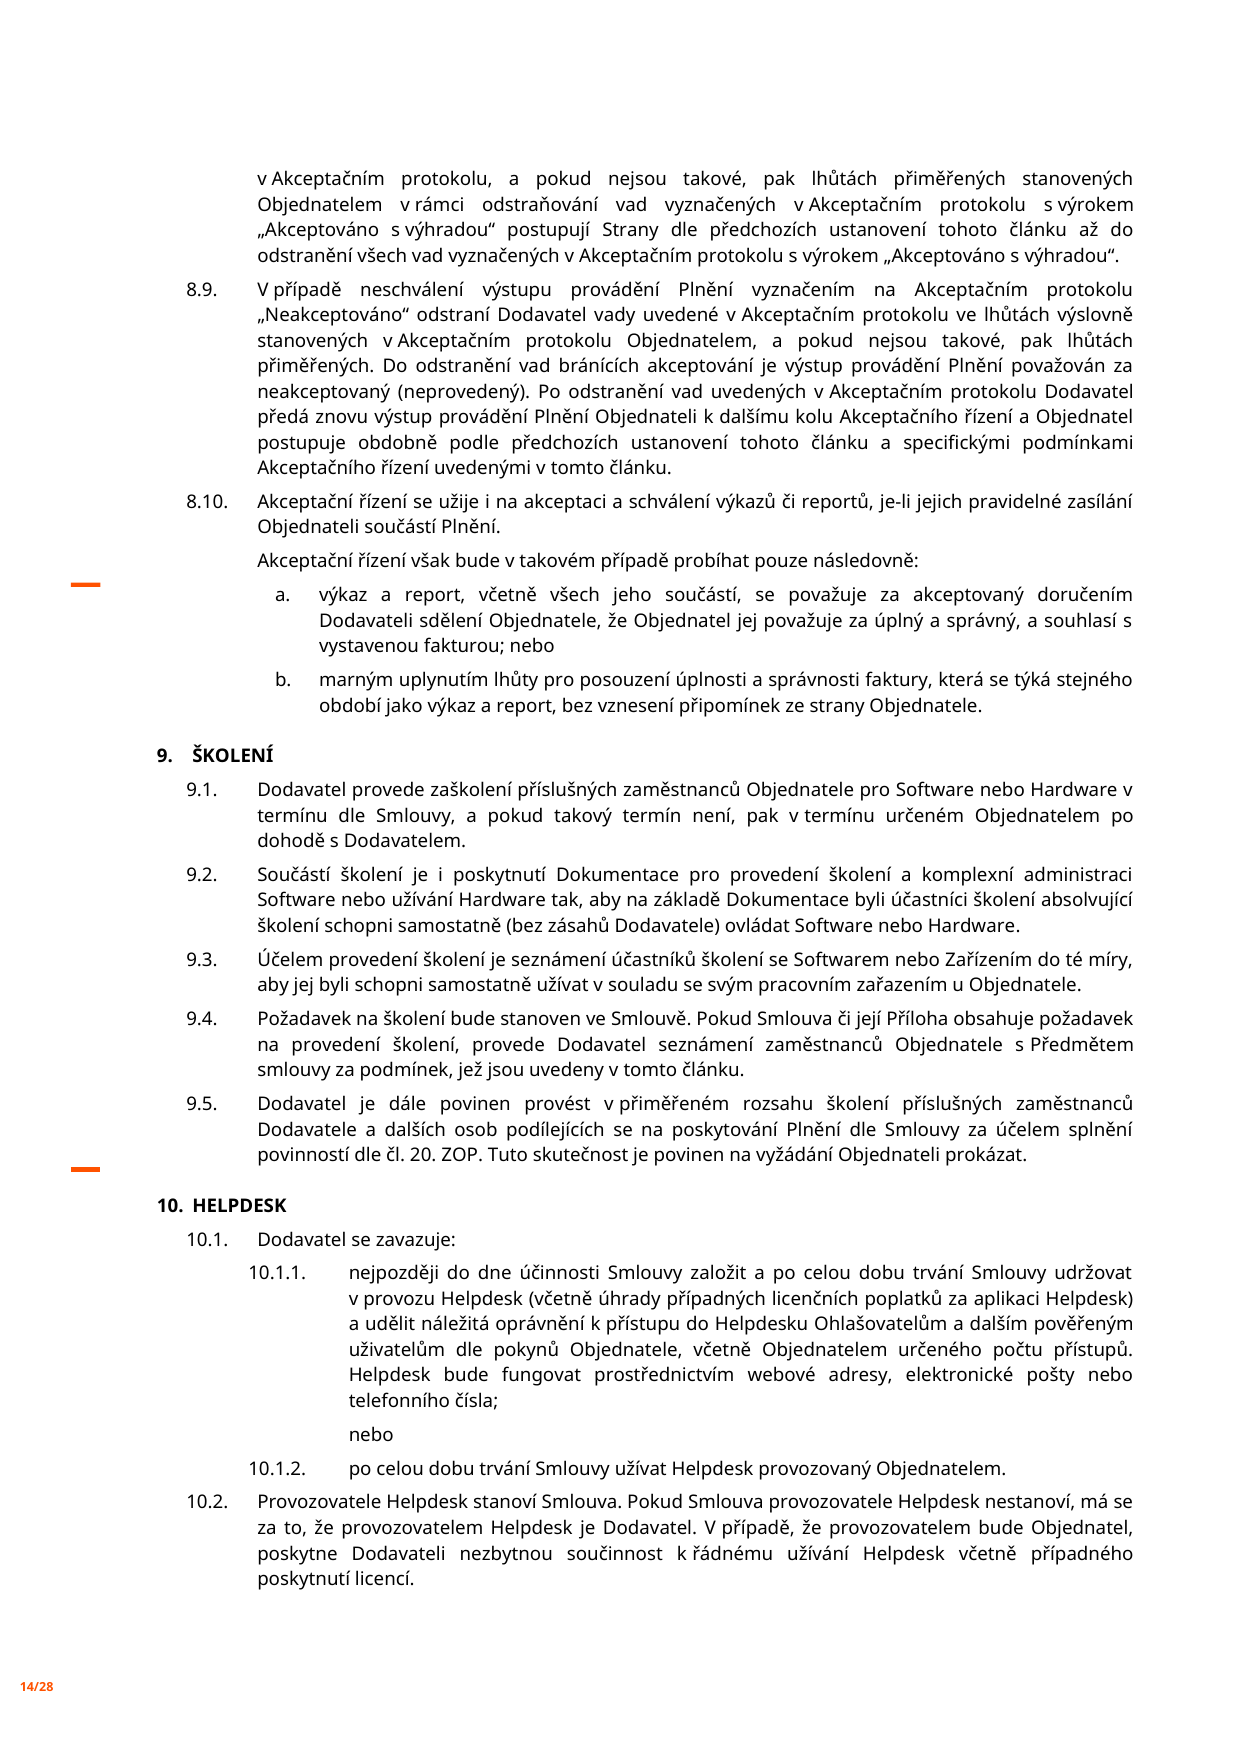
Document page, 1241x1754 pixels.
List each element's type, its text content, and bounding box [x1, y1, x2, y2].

list Akceptační řízení však bude v takovém případě probíhat pouze následovně: [257, 548, 1134, 573]
text Školení [157, 742, 1134, 768]
text Dodavatel se zavazuje: [186, 1226, 1134, 1251]
list nebo [348, 1421, 1134, 1447]
list výkaz a report, včetně všech jeho součástí, se považuje za akceptovaný doručením Dodavateli sdělení Objednatele, že Objednatel jej považuje za úplný a správný, a souhlasí s vystavenou fakturou; nebo [275, 582, 1134, 658]
text po celou dobu trvání Smlouvy užívat Helpdesk provozovaný Objednatelem. [248, 1455, 1134, 1481]
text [186, 165, 1134, 267]
list marným uplynutím lhůty pro posouzení úplnosti a správnosti faktury, která se týká stejného období jako výkaz a report, bez vznesení připomínek ze strany Objednatele. [275, 666, 1134, 717]
text HELPdesk [157, 1192, 1134, 1217]
text V případě neschválení výstupu provádění Plnění vyznačením na Akceptačním protokolu „Neakceptováno“ odstraní Dodavatel vady uvedené v Akceptačním protokolu ve lhůtách výslovně stanovených v Akceptačním protokolu Objednatelem, a pokud nejsou takové, pak lhůtách přiměřených. Do odstranění vad bránících akceptování je výstup provádění Plnění považován za neakceptovaný (neprovedený). Po odstranění vad uvedených v Akceptačním protokolu Dodavatel předá znovu výstup provádění Plnění Objednateli k dalšímu kolu Akceptačního řízení a Objednatel postupuje obdobně podle předchozích ustanovení tohoto článku a specifickými podmínkami Akceptačního řízení uvedenými v tomto článku. [186, 276, 1134, 480]
text Akceptační řízení se užije i na akceptaci a schválení výkazů či reportů, je-li jejich pravidelné zasílání Objednateli součástí Plnění. [186, 488, 1134, 539]
text Požadavek na školení bude stanoven ve Smlouvě. Pokud Smlouva či její Příloha obsahuje požadavek na provedení školení, provede Dodavatel seznámení zaměstnanců Objednatele s Předmětem smlouvy za podmínek, jež jsou uvedeny v tomto článku. [186, 1006, 1134, 1082]
text Účelem provedení školení je seznámení účastníků školení se Softwarem nebo Zařízením do té míry, aby jej byli schopni samostatně užívat v souladu se svým pracovním zařazením u Objednatele. [186, 946, 1134, 997]
text Součástí školení je i poskytnutí Dokumentace pro provedení školení a komplexní administraci Software nebo užívání Hardware tak, aby na základě Dokumentace byli účastníci školení absolvující školení schopni samostatně (bez zásahů Dodavatele) ovládat Software nebo Hardware. [186, 861, 1134, 938]
text Dodavatel je dále povinen provést v přiměřeném rozsahu školení příslušných zaměstnanců Dodavatele a dalších osob podílejících se na poskytování Plnění dle Smlouvy za účelem splnění povinností dle čl. 20. ZOP. Tuto skutečnost je povinen na vyžádání Objednateli prokázat. [186, 1090, 1134, 1167]
text Dodavatel provede zaškolení příslušných zaměstnanců Objednatele pro Software nebo Hardware v termínu dle Smlouvy, a pokud takový termín není, pak v termínu určeném Objednatelem po dohodě s Dodavatelem. [186, 776, 1134, 853]
text nejpozději do dne účinnosti Smlouvy založit a po celou dobu trvání Smlouvy udržovat v provozu Helpdesk (včetně úhrady případných licenčních poplatků za aplikaci Helpdesk) a udělit náležitá oprávnění k přístupu do Helpdesku Ohlašovatelům a dalším pověřeným uživatelům dle pokynů Objednatele, včetně Objednatelem určeného počtu přístupů. Helpdesk bude fungovat prostřednictvím webové adresy, elektronické pošty nebo telefonního čísla; [248, 1260, 1134, 1413]
text Provozovatele Helpdesk stanoví Smlouva. Pokud Smlouva provozovatele Helpdesk nestanoví, má se za to, že provozovatelem Helpdesk je Dodavatel. V případě, že provozovatelem bude Objednatel, poskytne Dodavateli nezbytnou součinnost k řádnému užívání Helpdesk včetně případného poskytnutí licencí. [186, 1489, 1134, 1591]
